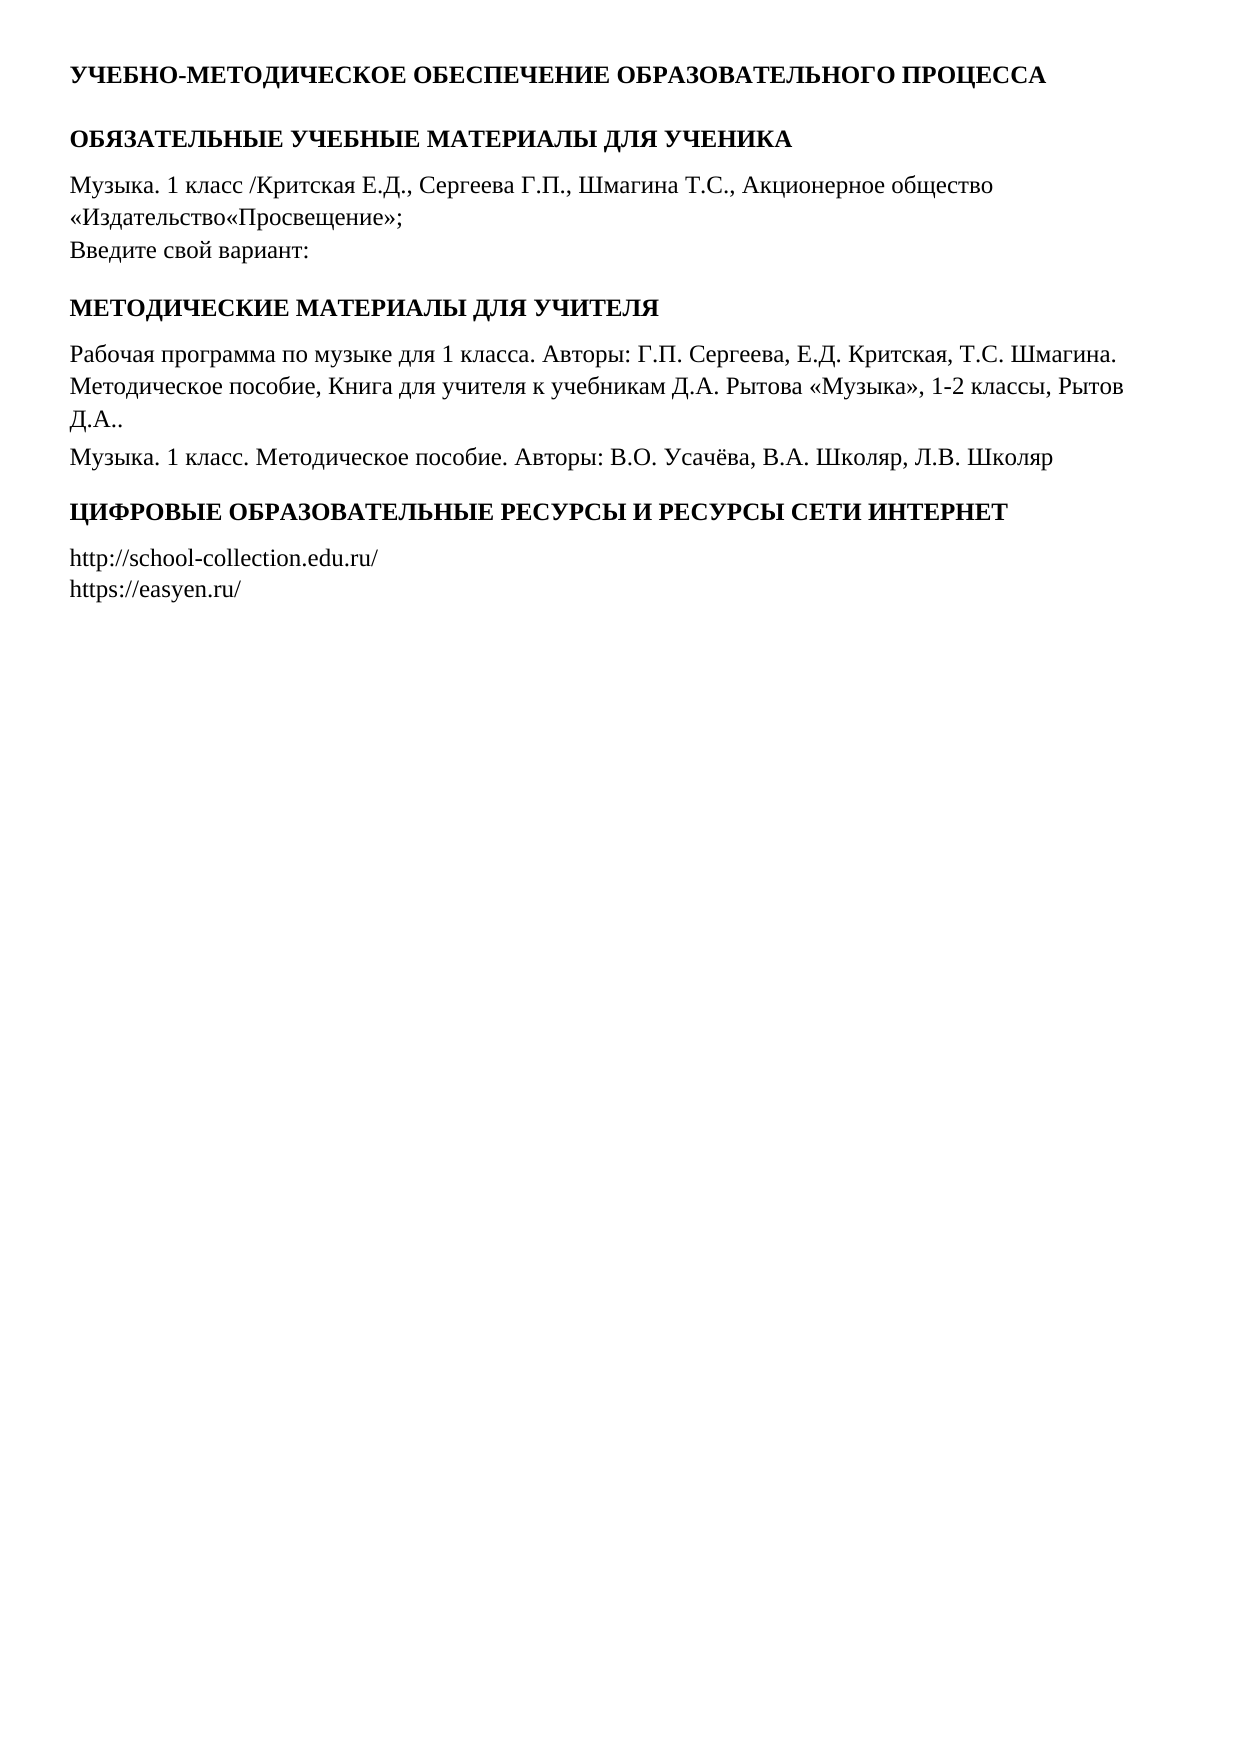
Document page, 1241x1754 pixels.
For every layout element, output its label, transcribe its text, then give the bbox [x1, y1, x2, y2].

text Музыка. 1 класс /Критская Е.Д., Сергеева Г.П., Шмагина Т.С., Акционерное общество «Издательство«Просвещение»; Введите свой вариант: [69, 170, 1157, 263]
text МЕТОДИЧЕСКИЕ МАТЕРИАЛЫ ДЛЯ УЧИТЕЛЯ [69, 294, 1172, 322]
text ЦИФРОВЫЕ ОБРАЗОВАТЕЛЬНЫЕ РЕСУРСЫ И РЕСУРСЫ СЕТИ ИНТЕРНЕТ [69, 498, 1172, 526]
text ОБЯЗАТЕЛЬНЫЕ УЧЕБНЫЕ МАТЕРИАЛЫ ДЛЯ УЧЕНИКА [69, 125, 1172, 153]
text http://school-collection.edu.ru/ https://easyen.ru/ [69, 543, 392, 603]
text Музыка. 1 класс. Методическое пособие. Авторы: В.О. Усачёва, В.А. Школяр, Л.В. Школяр [69, 444, 1172, 471]
text УЧЕБНО-МЕТОДИЧЕСКОЕ ОБЕСПЕЧЕНИЕ ОБРАЗОВАТЕЛЬНОГО ПРОЦЕССА [69, 62, 1172, 89]
text Рабочая программа по музыке для 1 класса. Авторы: Г.П. Сергеева, Е.Д. Критская, Т.С. Шмагина. Методическое пособие, Книга для учителя к учебникам Д.А. Рытова «Музыка», 1-2 классы, Рытов Д.А.. [69, 339, 1127, 433]
